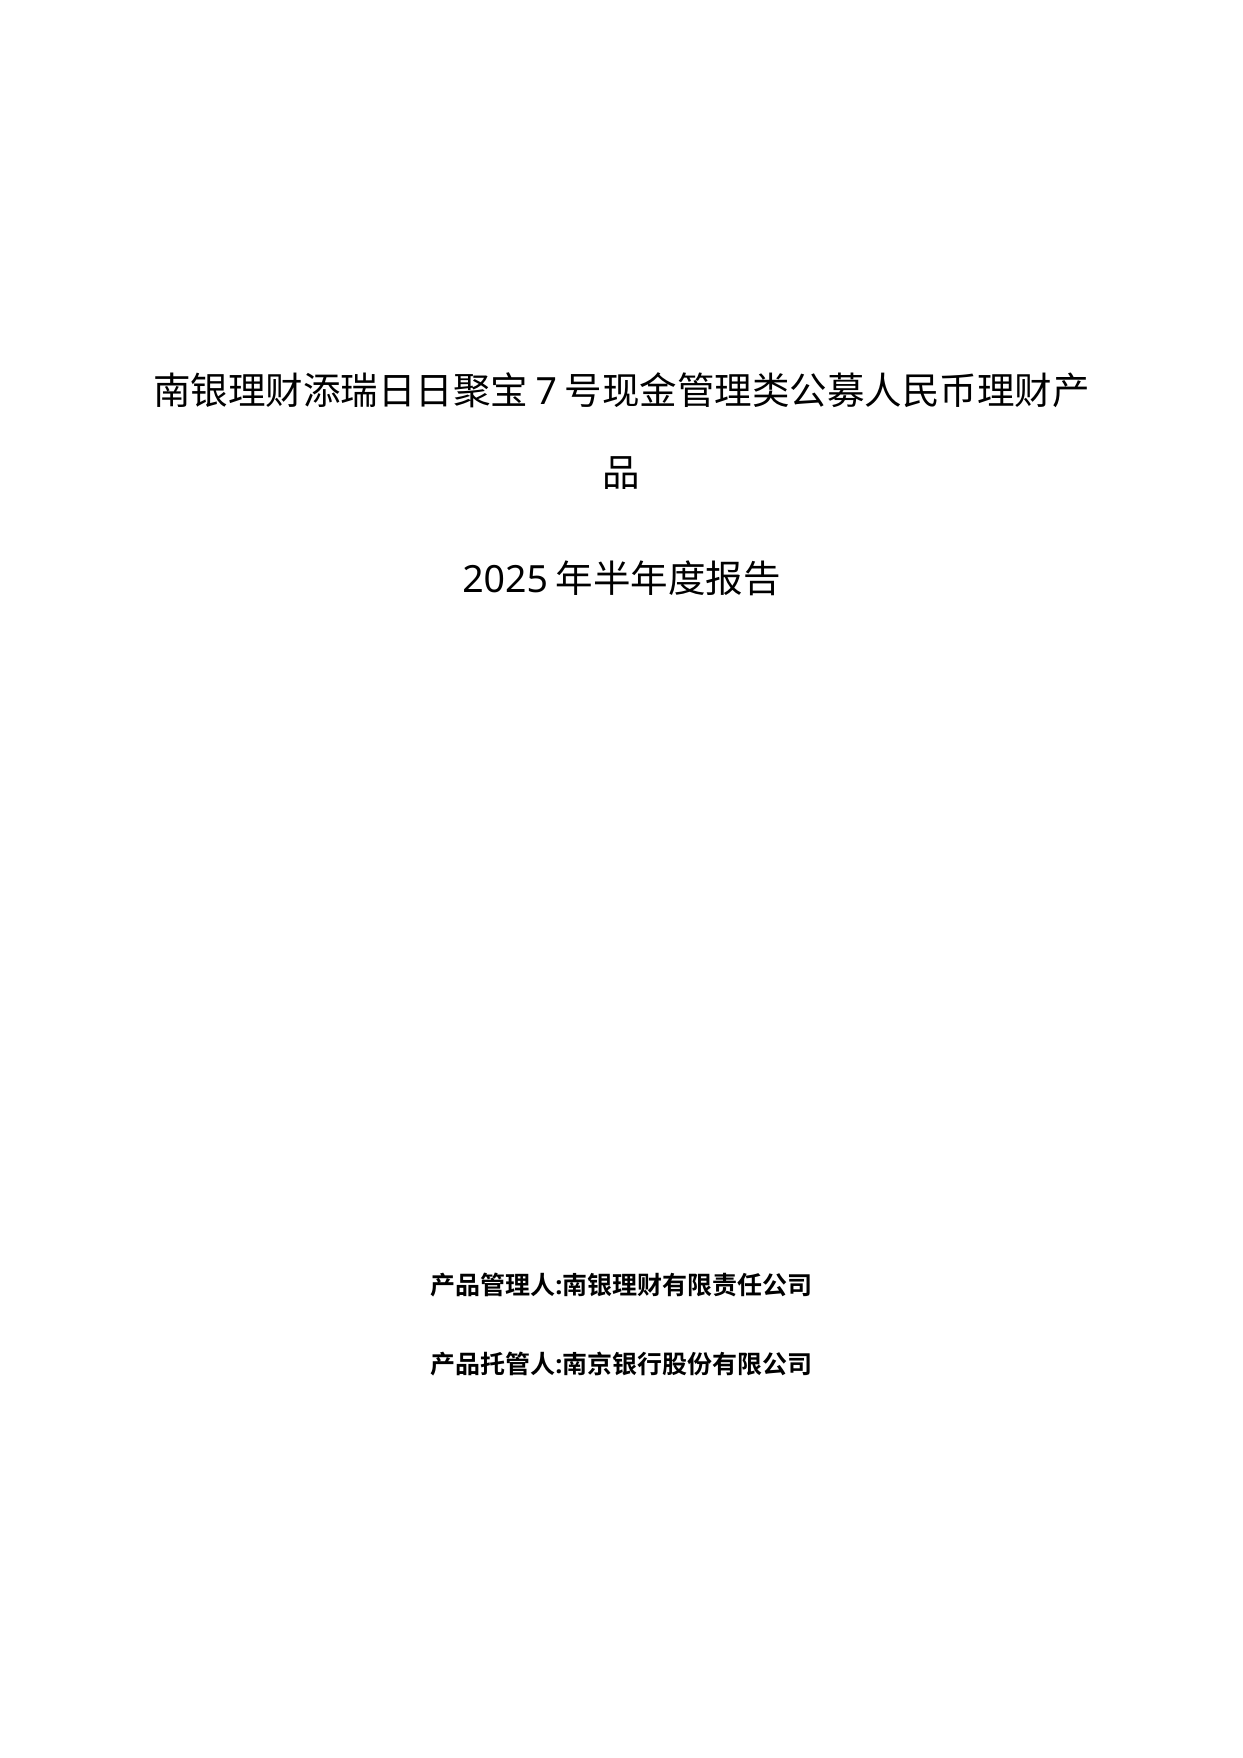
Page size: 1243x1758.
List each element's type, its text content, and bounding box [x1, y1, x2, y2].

text 2025年半年度报告 [148, 549, 1094, 603]
text 产品托管人:南京银行股份有限公司 [148, 1344, 1094, 1381]
text 南银理财添瑞日日聚宝7号现金管理类公募人民币理财产品 [148, 361, 1094, 497]
text 产品管理人:南银理财有限责任公司 [148, 1265, 1094, 1301]
